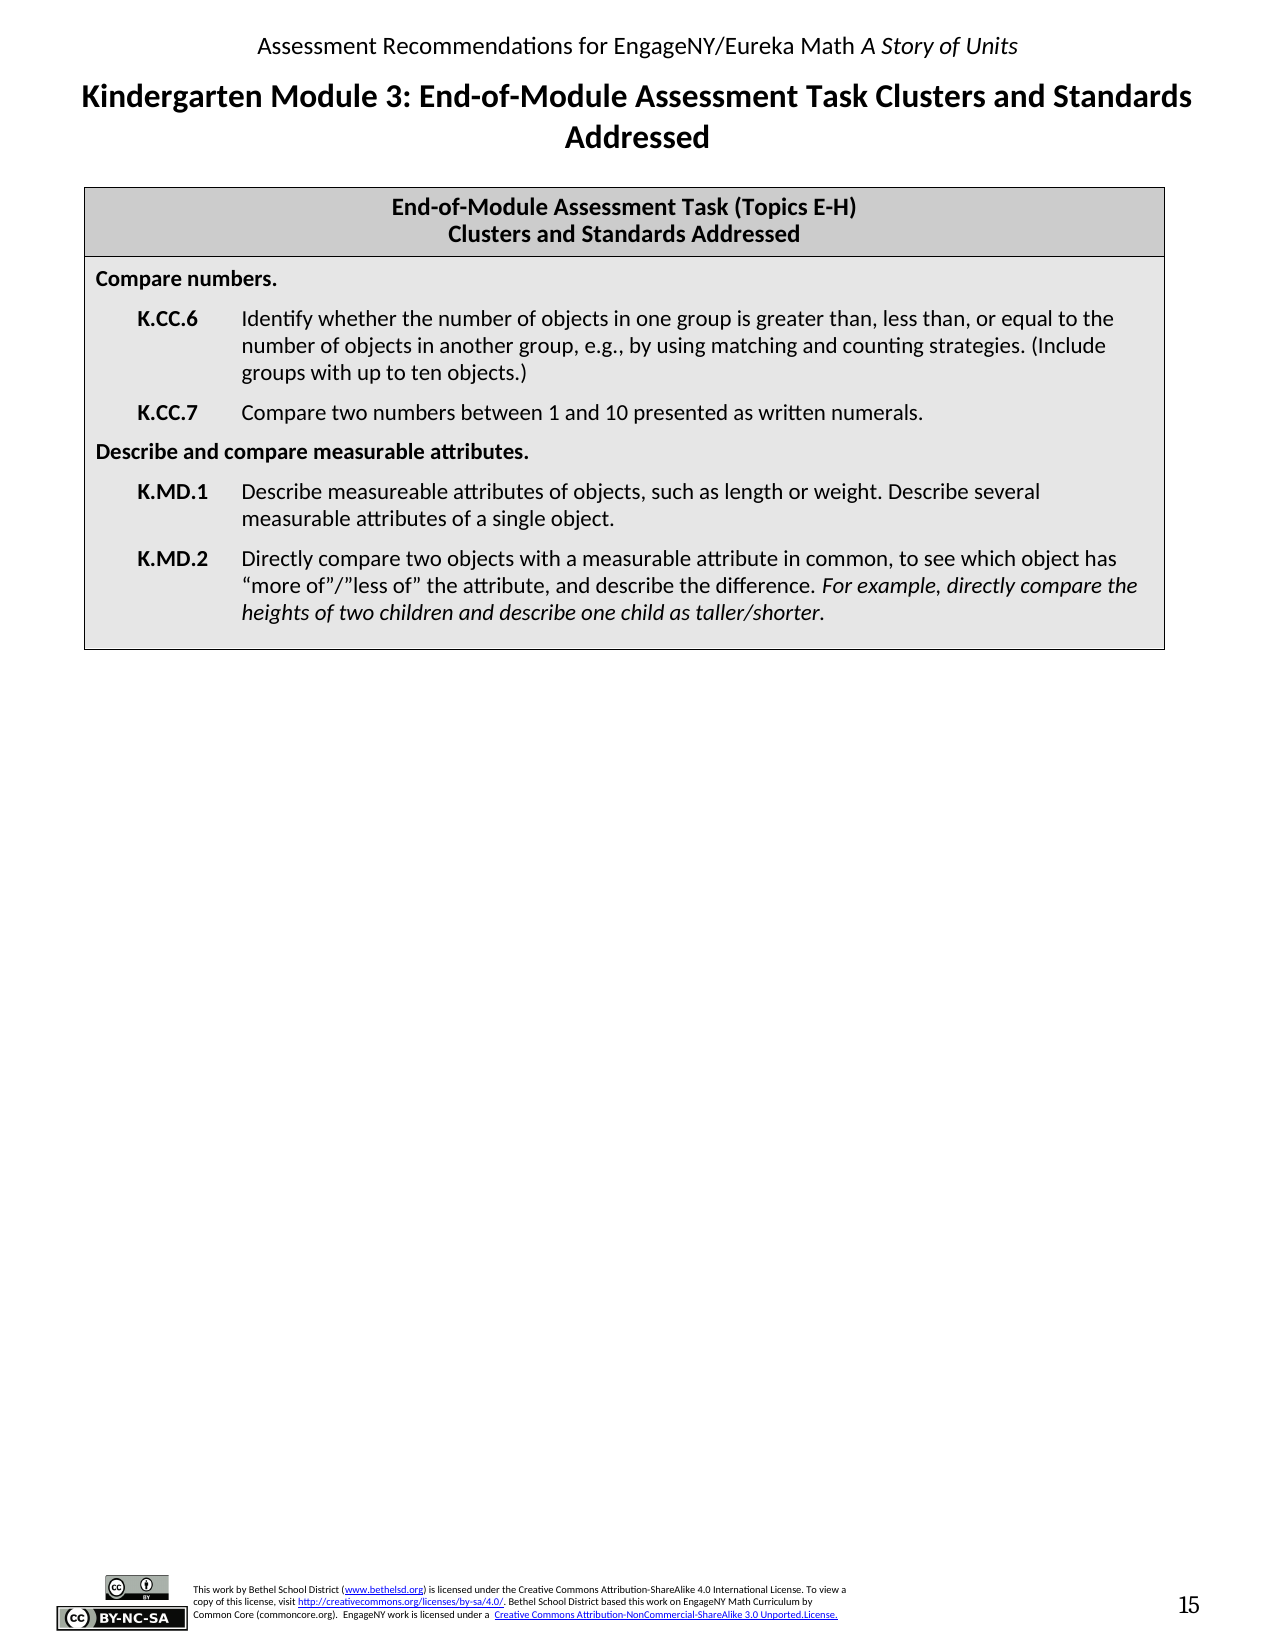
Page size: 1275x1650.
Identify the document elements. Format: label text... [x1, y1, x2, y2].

table_cell Compare numbers. K.CC.6 Identify whether the number of objects in one group is greater than, less than, or equal to the number of objects in another group, e.g., by using matching and counting strategies. (Include groups with up to ten objects.) K.CC.7 Compare two numbers between 1 and 10 presented as written numerals. Describe and compare measurable attributes. K.MD.1 Describe measureable attributes of objects, such as length or weight. Describe several measurable attributes of a single object. K.MD.2 Directly compare two objects with a measurable attribute in common, to see which object has “more of”/”less of” the attribute, and describe the difference. For example, directly compare the heights of two children and describe one child as taller/shorter. [85, 257, 1164, 648]
text Kindergarten Module 3: End-of-Module Assessment Task Clusters and Standards Addressed [75, 75, 1200, 156]
picture [56, 1606, 188, 1632]
table_header End-of-Module Assessment Task (Topics E-H) Clusters and Standards Addressed [85, 188, 1164, 256]
